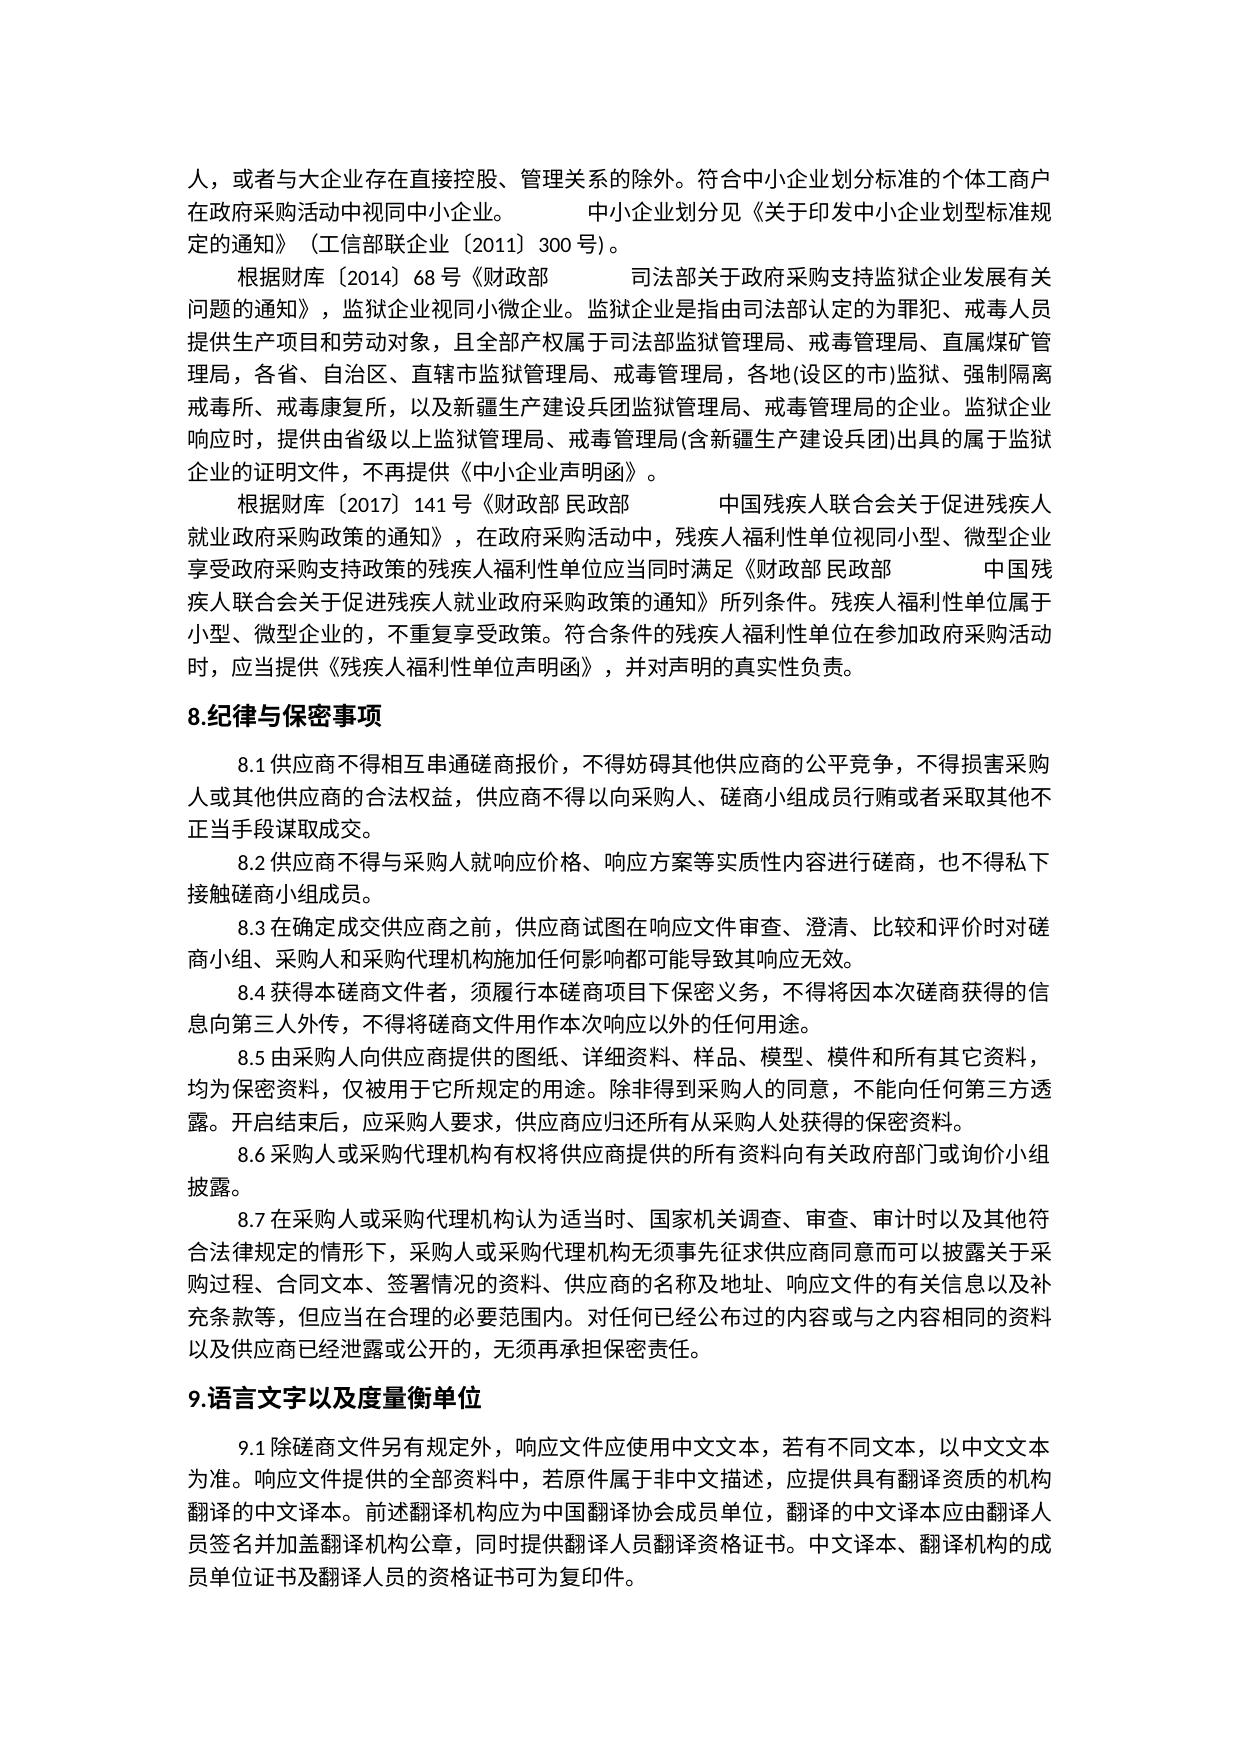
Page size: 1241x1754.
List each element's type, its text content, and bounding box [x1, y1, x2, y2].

text 9.语言文字以及度量衡单位 [187, 1364, 1053, 1429]
text 8.7在采购人或采购代理机构认为适当时、国家机关调查、审查、审计时以及其他符合法律规定的情形下，采购人或采购代理机构无须事先征求供应商同意而可以披露关于采购过程、合同文本、签署情况的资料、供应商的名称及地址、响应文件的有关信息以及补充条款等，但应当在合理的必要范围内。对任何已经公布过的内容或与之内容相同的资料，以及供应商已经泄露或公开的，无须再承担保密责任。 [187, 1202, 1053, 1364]
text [187, 162, 1053, 259]
text 根据财库〔2017〕141号《财政部 民政部 中国残疾人联合会关于促进残疾人就业政府采购政策的通知》，在政府采购活动中，残疾人福利性单位视同小型、微型企业，享受政府采购支持政策的残疾人福利性单位应当同时满足《财政部 民政部 中国残疾人联合会关于促进残疾人就业政府采购政策的通知》所列条件。残疾人福利性单位属于小型、微型企业的，不重复享受政策。符合条件的残疾人福利性单位在参加政府采购活动时，应当提供《残疾人福利性单位声明函》，并对声明的真实性负责。 [187, 487, 1053, 682]
text 8.3在确定成交供应商之前，供应商试图在响应文件审查、澄清、比较和评价时对磋商小组、采购人和采购代理机构施加任何影响都可能导致其响应无效。 [187, 909, 1053, 974]
text 根据财库〔2014〕68号《财政部 司法部关于政府采购支持监狱企业发展有关问题的通知》，监狱企业视同小微企业。监狱企业是指由司法部认定的为罪犯、戒毒人员提供生产项目和劳动对象，且全部产权属于司法部监狱管理局、戒毒管理局、直属煤矿管理局，各省、自治区、直辖市监狱管理局、戒毒管理局，各地(设区的市)监狱、强制隔离戒毒所、戒毒康复所，以及新疆生产建设兵团监狱管理局、戒毒管理局的企业。监狱企业响应时，提供由省级以上监狱管理局、戒毒管理局(含新疆生产建设兵团)出具的属于监狱企业的证明文件，不再提供《中小企业声明函》。 [187, 259, 1053, 487]
text 8.2供应商不得与采购人就响应价格、响应方案等实质性内容进行磋商，也不得私下接触磋商小组成员。 [187, 844, 1053, 909]
text 8.6采购人或采购代理机构有权将供应商提供的所有资料向有关政府部门或询价小组披露。 [187, 1137, 1053, 1202]
text 8.4获得本磋商文件者，须履行本磋商项目下保密义务，不得将因本次磋商获得的信息向第三人外传，不得将磋商文件用作本次响应以外的任何用途。 [187, 974, 1053, 1039]
text 8.1供应商不得相互串通磋商报价，不得妨碍其他供应商的公平竞争，不得损害采购人或其他供应商的合法权益，供应商不得以向采购人、磋商小组成员行贿或者采取其他不正当手段谋取成交。 [187, 747, 1053, 844]
text 9.1除磋商文件另有规定外，响应文件应使用中文文本，若有不同文本，以中文文本为准。响应文件提供的全部资料中，若原件属于非中文描述，应提供具有翻译资质的机构翻译的中文译本。前述翻译机构应为中国翻译协会成员单位，翻译的中文译本应由翻译人员签名并加盖翻译机构公章，同时提供翻译人员翻译资格证书。中文译本、翻译机构的成员单位证书及翻译人员的资格证书可为复印件。 [187, 1429, 1053, 1592]
text 8.纪律与保密事项 [187, 682, 1053, 747]
text 8.5由采购人向供应商提供的图纸、详细资料、样品、模型、模件和所有其它资料，均为保密资料，仅被用于它所规定的用途。除非得到采购人的同意，不能向任何第三方透露。开启结束后，应采购人要求，供应商应归还所有从采购人处获得的保密资料。 [187, 1039, 1053, 1137]
